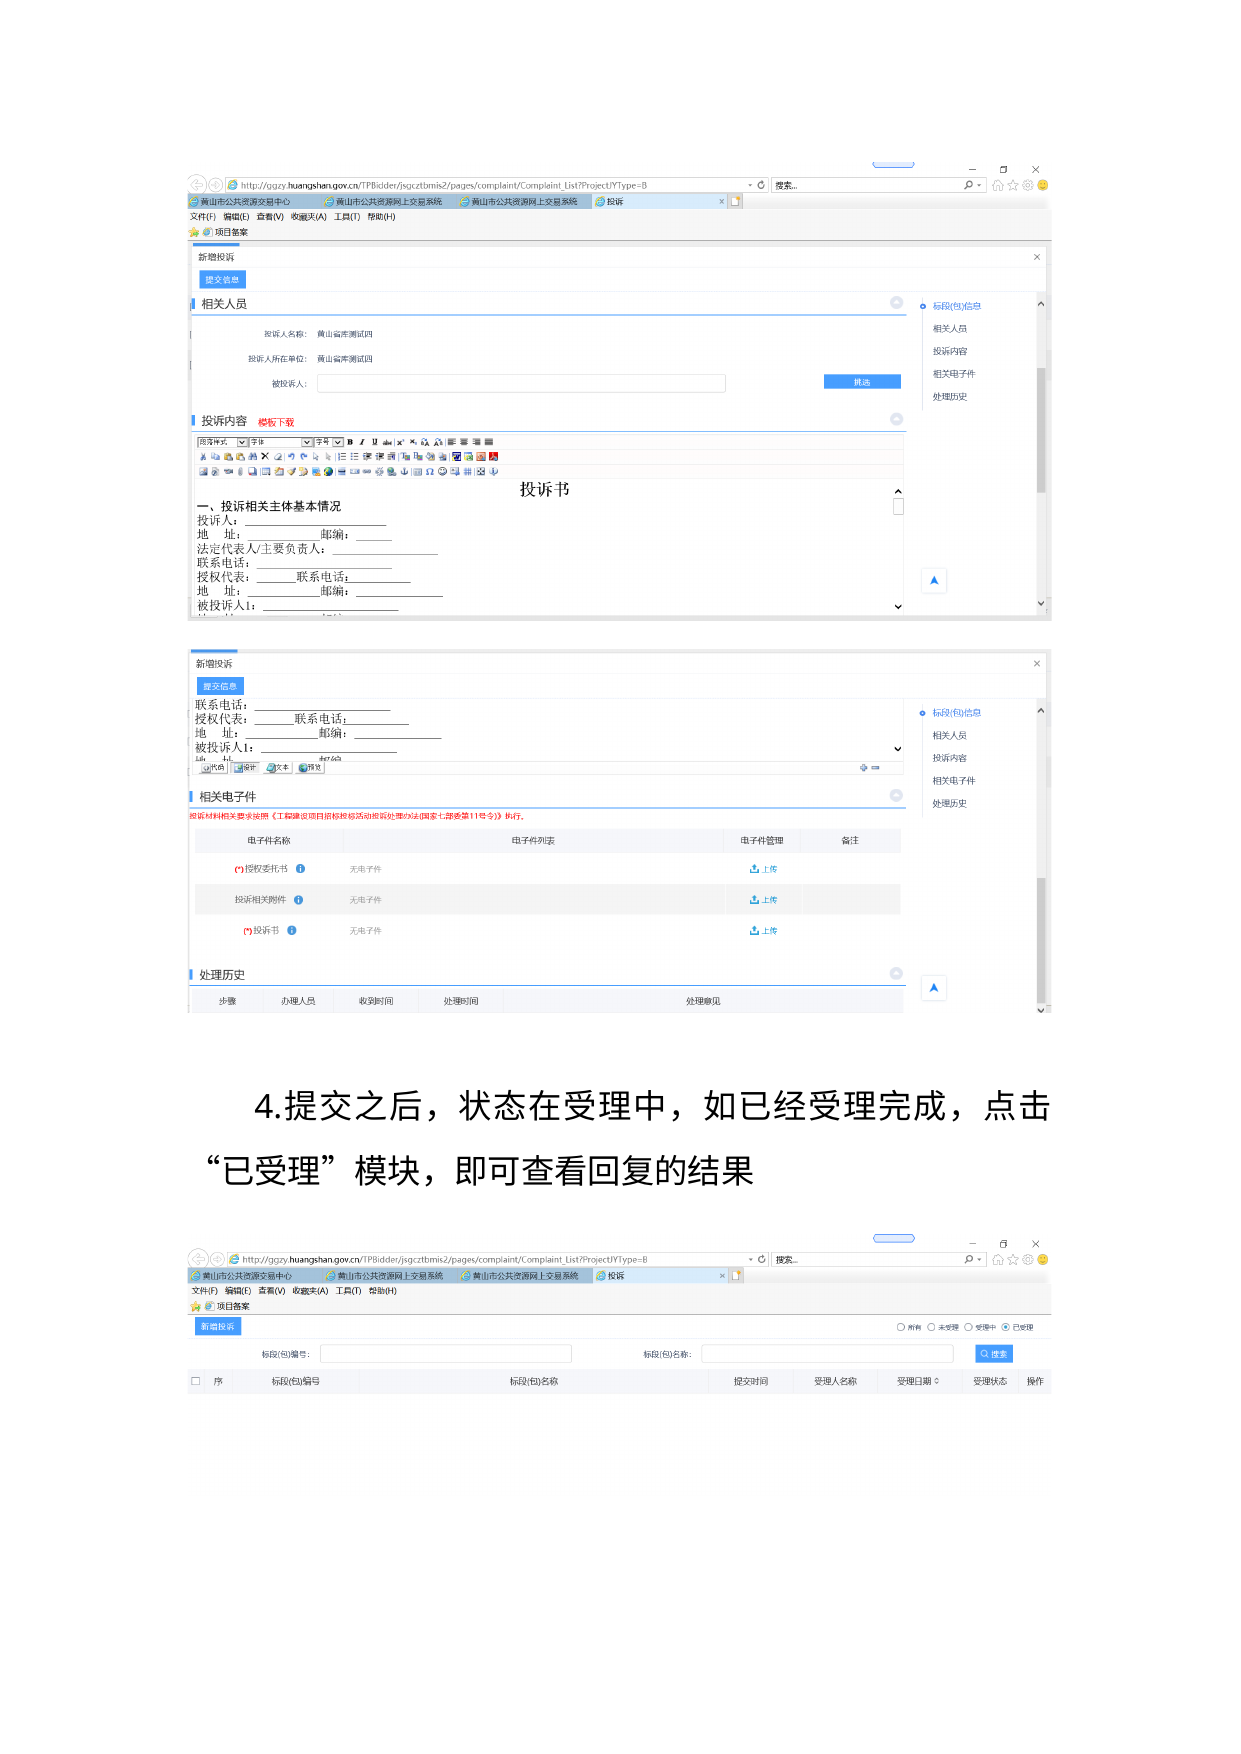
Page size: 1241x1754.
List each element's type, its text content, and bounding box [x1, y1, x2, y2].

text 4.提交之后，状态在受理中，如已经受理完成，点击“已受理”模块，即可查看回复的结果 [187, 1072, 1053, 1202]
picture [187, 162, 1052, 621]
picture [187, 649, 1052, 1013]
picture [187, 1234, 1052, 1496]
